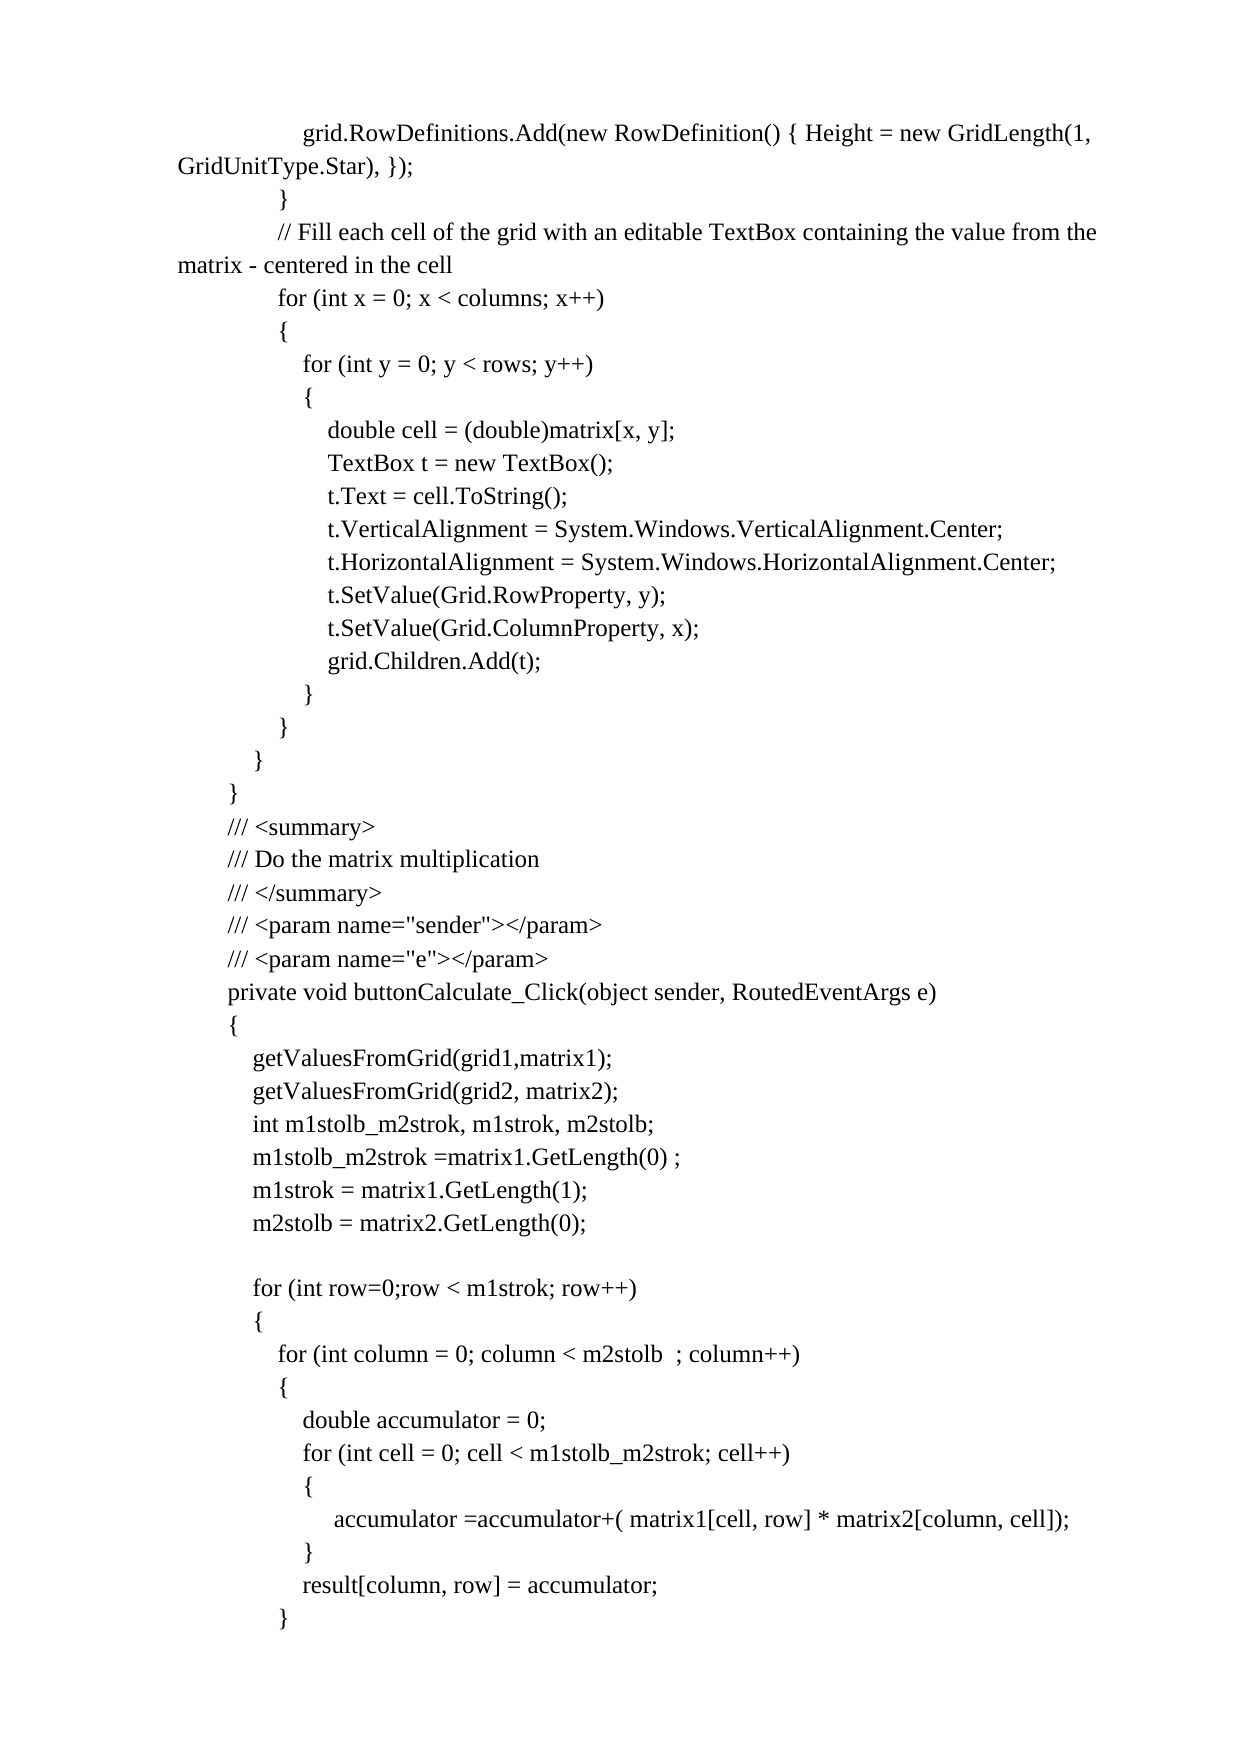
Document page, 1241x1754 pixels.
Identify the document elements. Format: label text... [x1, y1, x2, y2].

text /// </summary> [177, 878, 1152, 906]
text { [177, 1306, 1152, 1335]
text } [177, 184, 1152, 213]
text /// Do the matrix multiplication [177, 844, 1152, 873]
text TextBox t = new TextBox(); [177, 448, 1152, 477]
text /// <param name="sender"></param> [177, 911, 1152, 939]
text } [177, 712, 1152, 741]
text /// <param name="e"></param> [177, 944, 1152, 972]
text for (int y = 0; y < rows; y++) [177, 349, 1152, 378]
text for (int x = 0; x < columns; x++) [177, 283, 1152, 312]
text for (int cell = 0; cell < m1stolb_m2strok; cell++) [177, 1438, 1152, 1467]
text int m1stolb_m2strok, m1strok, m2stolb; [177, 1109, 1152, 1137]
text for (int row=0;row < m1strok; row++) [177, 1273, 1152, 1302]
text grid.RowDefinitions.Add(new RowDefinition() { Height = new GridLength(1, GridUnitType.Star), }); [177, 118, 1152, 180]
text /// <summary> [177, 812, 1152, 840]
text grid.Children.Add(t); [177, 646, 1152, 675]
text } [177, 1537, 1152, 1566]
text m1stolb_m2strok =matrix1.GetLength(0) ; [177, 1142, 1152, 1171]
text { [177, 382, 1152, 411]
text t.VerticalAlignment = System.Windows.VerticalAlignment.Center; [177, 514, 1152, 543]
text t.HorizontalAlignment = System.Windows.HorizontalAlignment.Center; [177, 547, 1152, 576]
text } [177, 778, 1152, 807]
text { [177, 1010, 1152, 1038]
text accumulator =accumulator+( matrix1[cell, row] * matrix2[column, cell]); [177, 1504, 1152, 1533]
text t.SetValue(Grid.RowProperty, y); [177, 580, 1152, 609]
text t.Text = cell.ToString(); [177, 481, 1152, 510]
text t.SetValue(Grid.ColumnProperty, x); [177, 613, 1152, 642]
text getValuesFromGrid(grid1,matrix1); [177, 1043, 1152, 1071]
text } [177, 1603, 1152, 1632]
text double accumulator = 0; [177, 1405, 1152, 1434]
text private void buttonCalculate_Click(object sender, RoutedEventArgs e) [177, 977, 1152, 1005]
text getValuesFromGrid(grid2, matrix2); [177, 1076, 1152, 1104]
text m2stolb = matrix2.GetLength(0); [177, 1208, 1152, 1237]
text } [177, 679, 1152, 708]
text double cell = (double)matrix[x, y]; [177, 415, 1152, 444]
text { [177, 1372, 1152, 1401]
text result[column, row] = accumulator; [177, 1570, 1152, 1599]
text // Fill each cell of the grid with an editable TextBox containing the value from the matrix - centered in the cell [177, 217, 1152, 279]
text m1strok = matrix1.GetLength(1); [177, 1175, 1152, 1203]
text { [177, 1471, 1152, 1500]
text } [177, 746, 1152, 774]
text { [177, 316, 1152, 345]
text for (int column = 0; column < m2stolb ; column++) [177, 1339, 1152, 1368]
